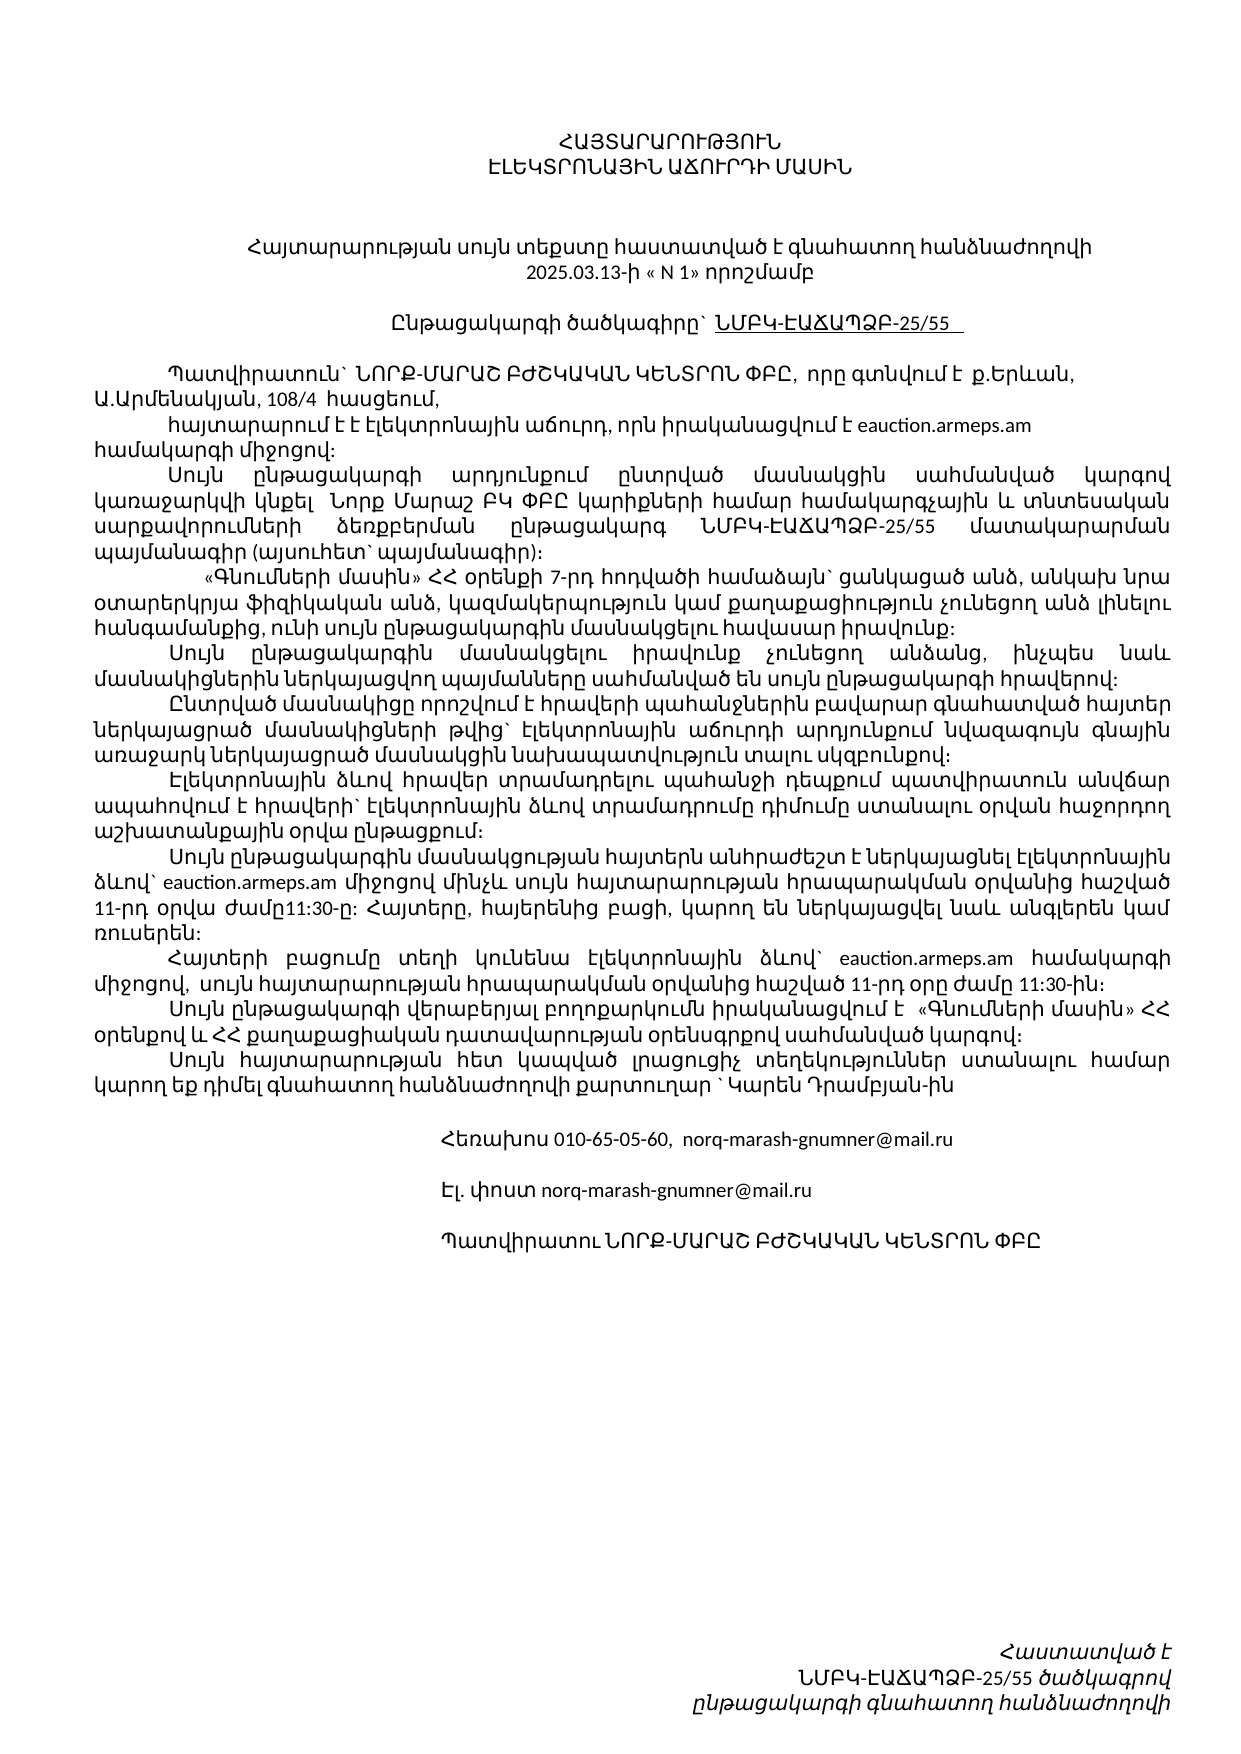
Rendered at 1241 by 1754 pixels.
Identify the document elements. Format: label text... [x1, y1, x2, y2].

text 2025.03.13 -ի « N 1» որոշմամբ [94, 259, 1171, 285]
text Պատվիրատու ՆՈՐՔ-ՄԱՐԱՇ ԲԺՇԿԱԿԱՆ ԿԵՆՏՐՈՆ ՓԲԸ [94, 1228, 1171, 1253]
text Հայտարարության սույն տեքստը հաստատված է գնահատող հանձնաժողովի [94, 234, 1171, 259]
text Էլեկտրոնային ձևով հրավեր տրամադրելու պահանջի դեպքում պատվիրատուն անվճար ապահովում է հրավերի` էլեկտրոնային ձևով տրամադրումը դիմումը ստանալու օրվան հաջորդող աշխատանքային օրվա ընթացքում։ [94, 768, 1171, 844]
text Հեռախոս 010-65-05-60, norq-marash-gnumner@mail.ru [94, 1126, 1171, 1152]
text Սույն ընթացակարգի արդյունքում ընտրված մասնակցին սահմանված կարգով կառաջարկվի կնքել Նորք Մարաշ ԲԿ ՓԲԸ կարիքների համար համակարգչային և տնտեսական սարքավորումների ձեռքբերման ընթացակարգ ՆՄԲԿ-ԷԱՃԱՊՁԲ-25/55 մատակարարման պայմանագիր (այսուհետ` պայմանագիր)։ [94, 463, 1171, 564]
text Սույն հայտարարության հետ կապված լրացուցիչ տեղեկություններ ստանալու համար կարող եք դիմել գնահատող հանձնաժողովի քարտուղար ` Կարեն Դրամբյան-ին [94, 1047, 1171, 1098]
text Սույն ընթացակարգին մասնակցության հայտերն անհրաժեշտ է ներկայացնել էլեկտրոնային ձևով` eauction.armeps.am միջոցով մինչև սույն հայտարարության հրապարակման օրվանից հաշված 11-րդ օրվա ժամը11:30-ը: Հայտերը, հայերենից բացի, կարող են ներկայացվել նաև անգլերեն կամ ռուսերեն: [94, 844, 1171, 946]
text հայտարարում է է էլեկտրոնային աճուրդ, որն իրականացվում է eauction.armeps.am համակարգի միջոցով: [94, 412, 1171, 463]
text ընթացակարգի գնահատող հանձնաժողովի [94, 1690, 1171, 1716]
text Ընտրված մասնակիցը որոշվում է հրավերի պահանջներին բավարար գնահատված հայտեր ներկայացրած մասնակիցների թվից` էլեկտրոնային աճուրդի արդյունքում նվազագույն գնային առաջարկ ներկայացրած մասնակցին նախապատվություն տալու սկզբունքով։ [94, 691, 1171, 768]
text ՀԱՅՏԱՐԱՐՈՒԹՅՈՒՆ [94, 129, 1171, 154]
text ԷԼԵԿՏՐՈՆԱՅԻՆ ԱՃՈՒՐԴԻ ՄԱՍԻՆ [94, 154, 1171, 180]
text «Գնումների մասին» ՀՀ օրենքի 7-րդ հոդվածի համաձայն` ցանկացած անձ, անկախ նրա օտարերկրյա ֆիզիկական անձ, կազմակերպություն կամ քաղաքացիություն չունեցող անձ լինելու հանգամանքից, ունի սույն ընթացակարգին մասնակցելու հավասար իրավունք: [94, 564, 1171, 641]
text Հաստատված է [94, 1639, 1171, 1665]
text ՆՄԲԿ-ԷԱՃԱՊՁԲ-25/55 ծածկագրով [94, 1665, 1171, 1690]
text Ընթացակարգի ծածկագիրը` ՆՄԲԿ-ԷԱՃԱՊՁԲ-25/55 [94, 310, 1171, 336]
text Սույն ընթացակարգին մասնակցելու իրավունք չունեցող անձանց, ինչպես նաև մասնակիցներին ներկայացվող պայմանները սահմանված են սույն ընթացակարգի հրավերով: [94, 641, 1171, 691]
text Պատվիրատուն` ՆՈՐՔ-ՄԱՐԱՇ ԲԺՇԿԱԿԱՆ ԿԵՆՏՐՈՆ ՓԲԸ, որը գտնվում է ք.Երևան, Ա.Արմենակյան, 108/4 հասցեում, [94, 361, 1171, 412]
text Սույն ընթացակարգի վերաբերյալ բողոքարկումն իրականացվում է «Գնումների մասին» ՀՀ օրենքով և ՀՀ քաղաքացիական դատավարության օրենսգրքով սահմանված կարգով։ [94, 996, 1171, 1047]
text Հայտերի բացումը տեղի կունենա էլեկտրոնային ձևով` eauction.armeps.am համակարգի միջոցով, սույն հայտարարության հրապարակման օրվանից հաշված 11-րդ օրը ժամը 11:30-ին։ [94, 946, 1171, 996]
text Էլ. փոստ norq-marash-gnumner@mail.ru [94, 1177, 1171, 1203]
